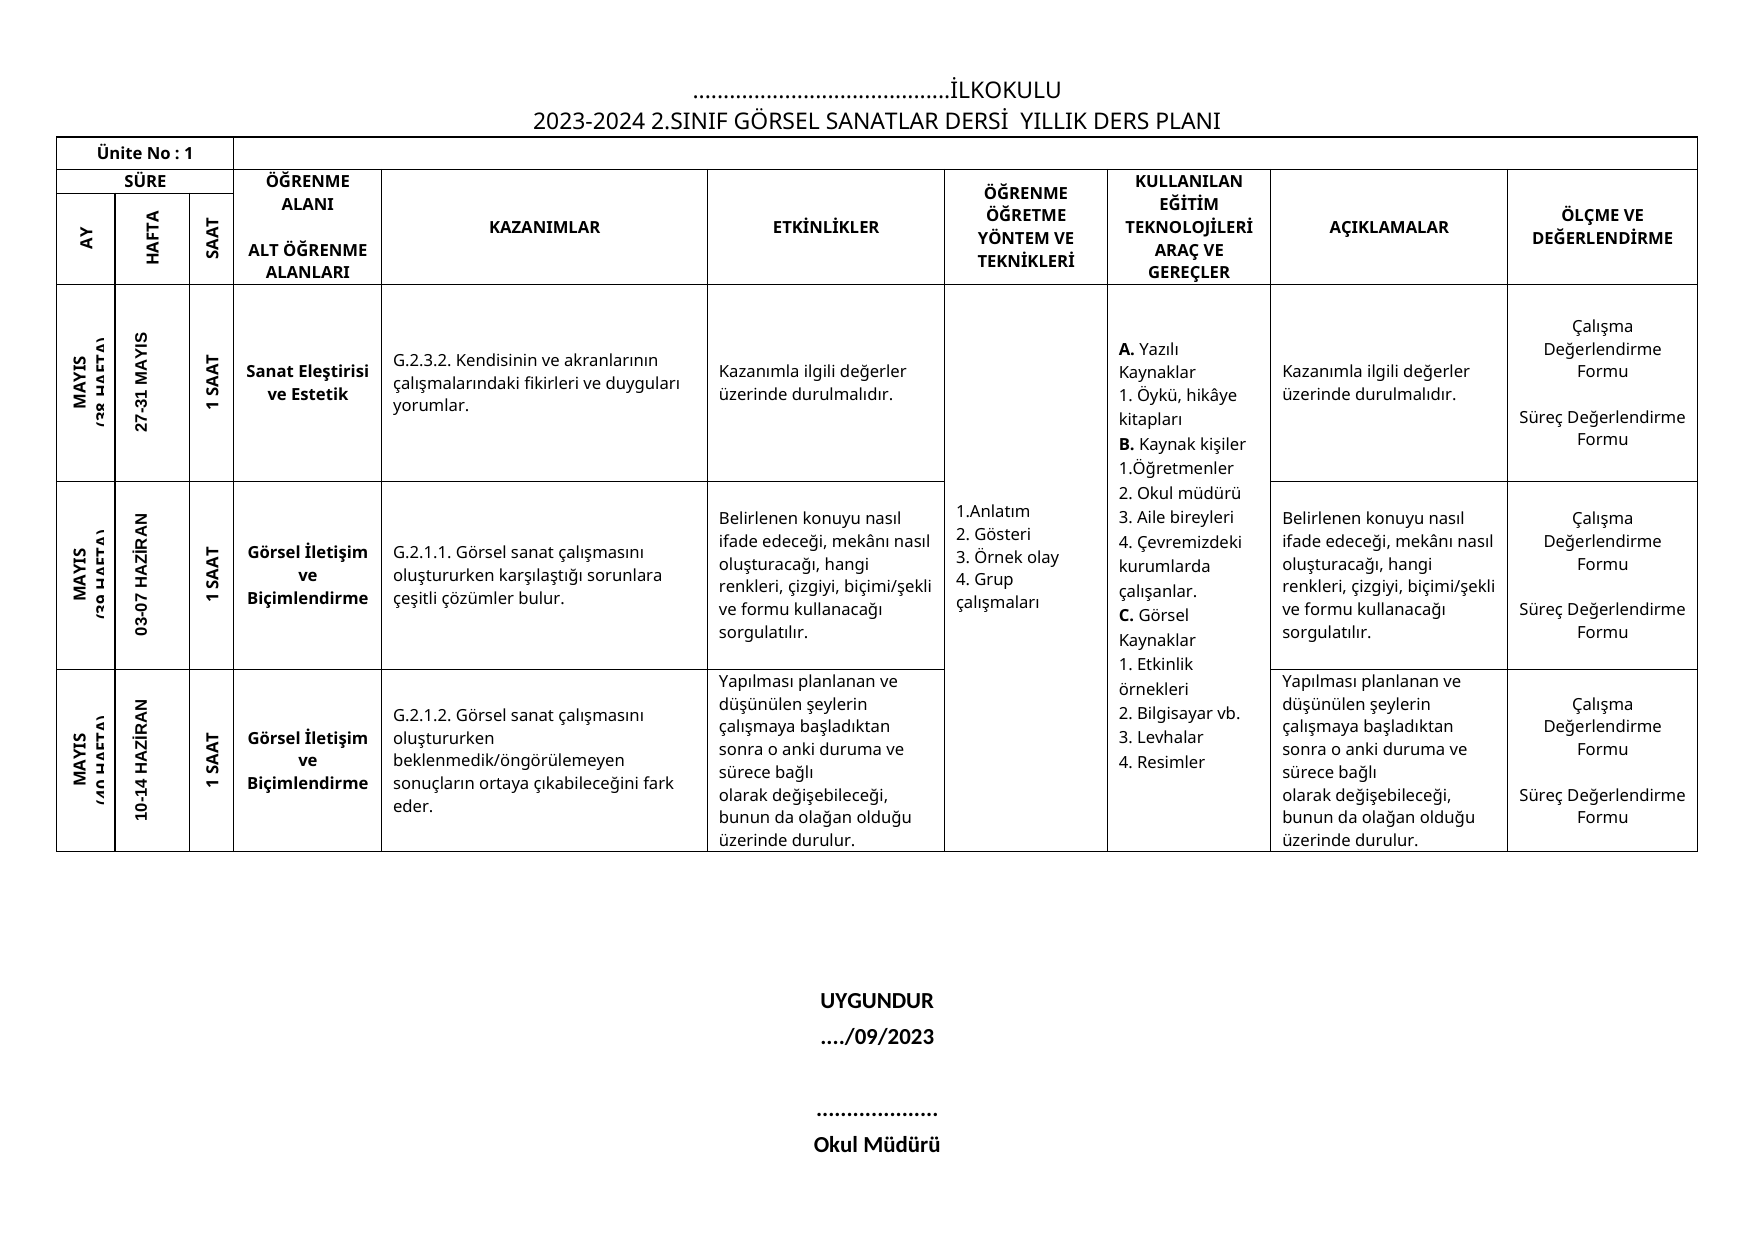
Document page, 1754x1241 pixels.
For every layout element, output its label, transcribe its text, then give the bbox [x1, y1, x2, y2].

table_header Ünite No : 1 [57, 138, 233, 169]
table_cell Kazanımla ilgili değerler üzerinde durulmalıdır. [708, 285, 944, 481]
table_cell Çalışma Değerlendirme Formu Süreç Değerlendirme Formu [1508, 482, 1697, 668]
table_cell 1 SAAT [190, 670, 233, 851]
table_cell 1 SAAT [190, 285, 233, 481]
table_cell ÖLÇME VE DEĞERLENDİRME [1508, 170, 1697, 283]
table_cell ETKİNLİKLER [708, 170, 944, 283]
table_cell 27-31 MAYIS [116, 285, 189, 481]
table_cell Belirlenen konuyu nasıl ifade edeceği, mekânı nasıl oluşturacağı, hangi renkleri, çizgiyi, biçimi/şekli ve formu kullanacağı sorgulatılır. [1271, 482, 1507, 668]
text Okul Müdürü [59, 1137, 1695, 1156]
table_cell SAAT [190, 194, 233, 283]
text UYGUNDUR [59, 993, 1695, 1012]
table_cell Çalışma Değerlendirme Formu Süreç Değerlendirme Formu [1508, 285, 1697, 481]
table_cell 03-07 HAZİRAN [116, 482, 189, 668]
table_cell Yapılması planlanan ve düşünülen şeylerin çalışmaya başladıktan sonra o anki duruma ve sürece bağlı olarak değişebileceği, bunun da olağan olduğu üzerinde durulur. [1271, 670, 1507, 851]
table_cell Görsel İletişim ve Biçimlendirme [234, 482, 381, 668]
table_cell HAFTA [116, 194, 189, 283]
table_cell Çalışma Değerlendirme Formu Süreç Değerlendirme Formu [1508, 670, 1697, 851]
table_cell KAZANIMLAR [382, 170, 707, 283]
table_cell Yapılması planlanan ve düşünülen şeylerin çalışmaya başladıktan sonra o anki duruma ve sürece bağlı olarak değişebileceği, bunun da olağan olduğu üzerinde durulur. [708, 670, 944, 851]
table_cell AY [57, 194, 114, 283]
table_cell AÇIKLAMALAR [1271, 170, 1507, 283]
table_cell MAYIS (39.HAFTA) [57, 482, 114, 668]
table_cell 1 SAAT [190, 482, 233, 668]
table_cell MAYIS (40.HAFTA) [57, 670, 114, 851]
table_cell 10-14 HAZİRAN [116, 670, 189, 851]
table_cell ÖĞRENME ÖĞRETME YÖNTEM VE TEKNİKLERİ [945, 170, 1107, 283]
table_cell Görsel İletişim ve Biçimlendirme [234, 670, 381, 851]
table_cell Sanat Eleştirisi ve Estetik [234, 285, 381, 481]
text ..../09/2023 [59, 1029, 1695, 1048]
table_cell Kazanımla ilgili değerler üzerinde durulmalıdır. [1271, 285, 1507, 481]
table_cell Belirlenen konuyu nasıl ifade edeceği, mekânı nasıl oluşturacağı, hangi renkleri, çizgiyi, biçimi/şekli ve formu kullanacağı sorgulatılır. [708, 482, 944, 668]
table_cell SÜRE [57, 170, 233, 193]
table_cell 1.Anlatım 2. Gösteri 3. Örnek olay 4. Grup çalışmaları [945, 285, 1107, 851]
table_cell G.2.3.2. Kendisinin ve akranlarının çalışmalarındaki fikirleri ve duyguları yorumlar. [382, 285, 707, 481]
table_cell ÖĞRENME ALANI ALT ÖĞRENME ALANLARI [234, 170, 381, 283]
text .................... [59, 1101, 1695, 1120]
table_cell KULLANILAN EĞİTİM TEKNOLOJİLERİ ARAÇ VE GEREÇLER [1108, 170, 1270, 283]
table_header [234, 138, 1697, 169]
table_cell G.2.1.2. Görsel sanat çalışmasını oluştururken beklenmedik/öngörülemeyen sonuçların ortaya çıkabileceğini fark eder. [382, 670, 707, 851]
table_cell G.2.1.1. Görsel sanat çalışmasını oluştururken karşılaştığı sorunlara çeşitli çözümler bulur. [382, 482, 707, 668]
table_cell MAYIS (38.HAFTA) [57, 285, 114, 481]
